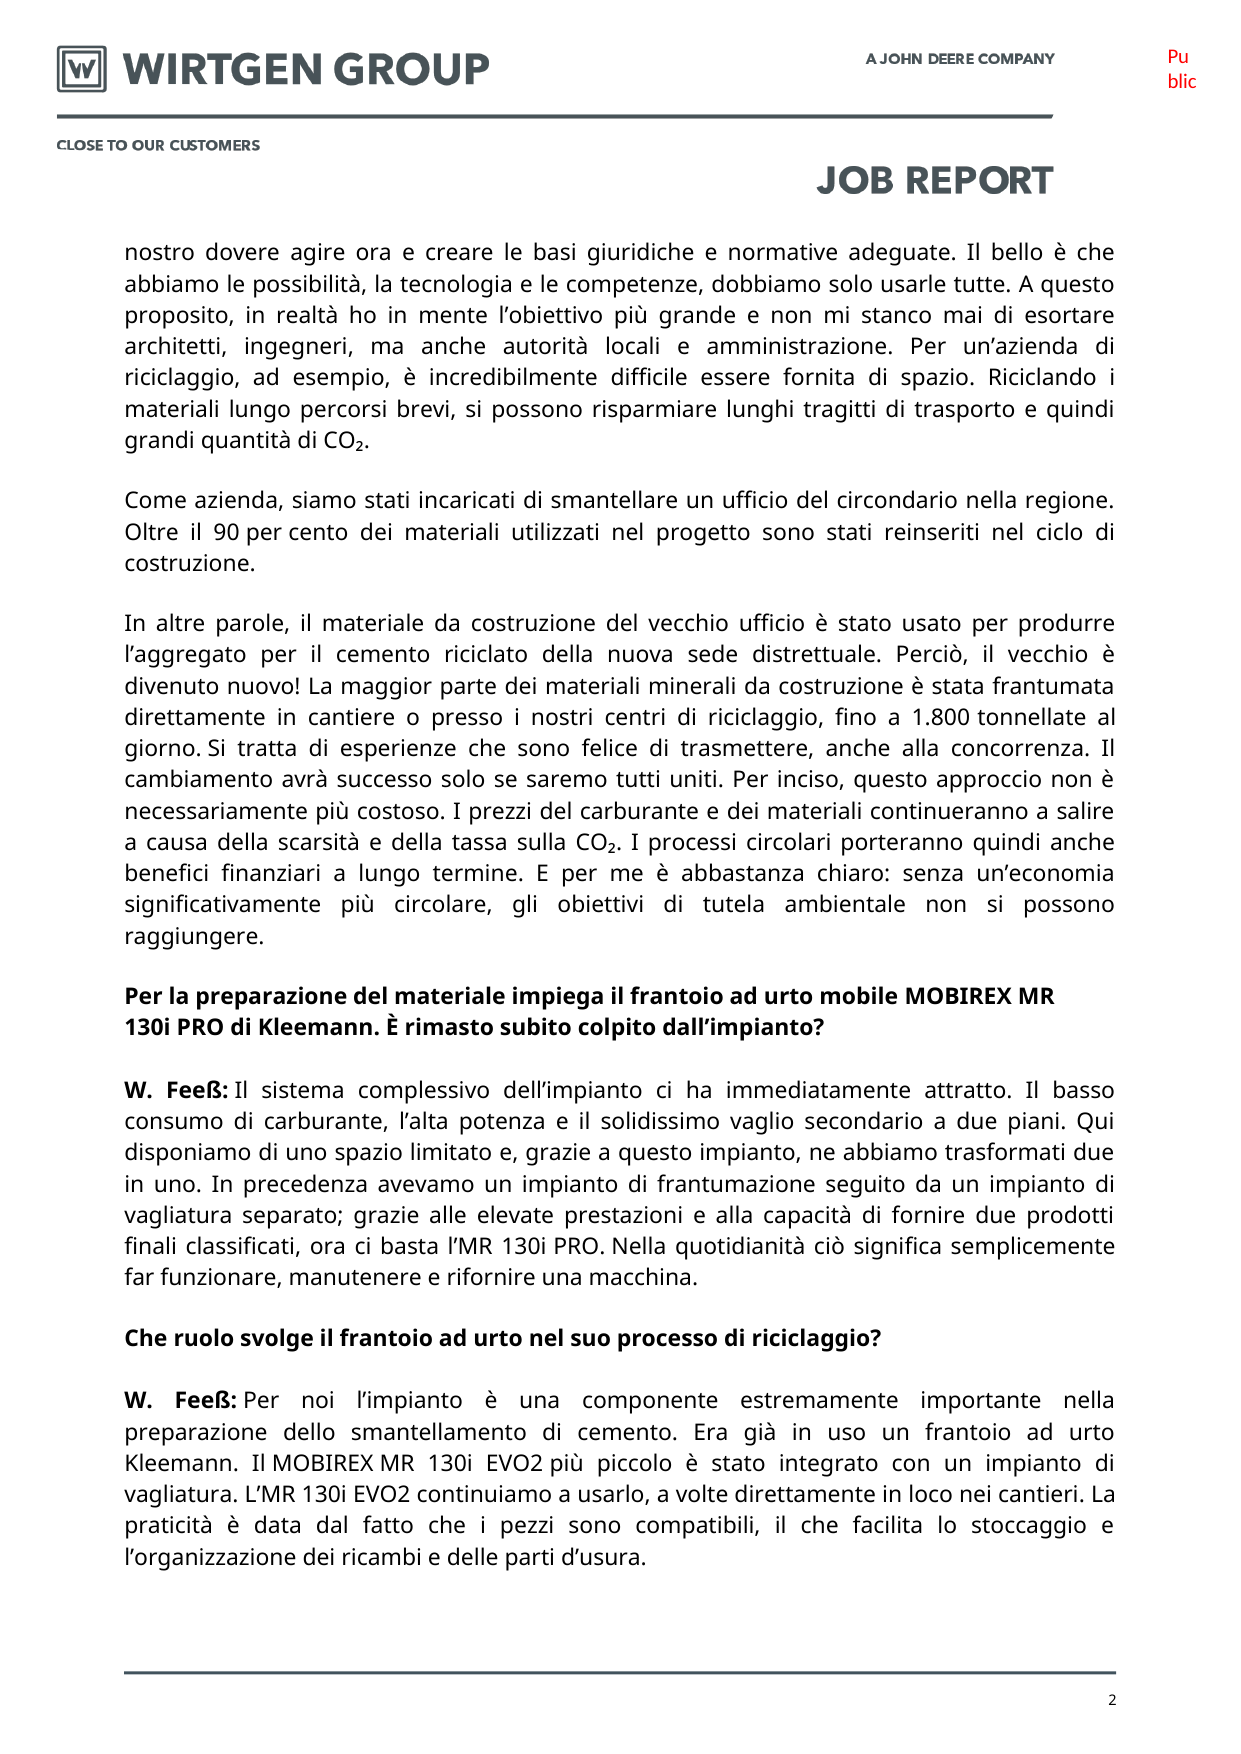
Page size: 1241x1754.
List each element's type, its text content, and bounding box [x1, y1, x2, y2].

picture [53, 45, 1062, 196]
text W. Feeß: Per noi l’impianto è una componente estremamente importante nella preparazione dello smantellamento di cemento. Era già in uso un frantoio ad urto Kleemann. Il MOBIREX MR 130i EVO2 più piccolo è stato integrato con un impianto di vagliatura. L’MR 130i EVO2 continuiamo a usarlo, a volte direttamente in loco nei cantieri. La praticità è data dal fatto che i pezzi sono compatibili, il che facilita lo stoccaggio e l’organizzazione dei ricambi e delle parti d’usura. [124, 1384, 1116, 1572]
text W. Feeß: Il sistema complessivo dell’impianto ci ha immediatamente attratto. Il basso consumo di carburante, l’alta potenza e il solidissimo vaglio secondario a due piani. Qui disponiamo di uno spazio limitato e, grazie a questo impianto, ne abbiamo trasformati due in uno. In precedenza avevamo un impianto di frantumazione seguito da un impianto di vagliatura separato; grazie alle elevate prestazioni e alla capacità di fornire due prodotti finali classificati, ora ci basta l’MR 130i PRO. Nella quotidianità ciò significa semplicemente far funzionare, manutenere e rifornire una macchina. [124, 1074, 1116, 1292]
text Per la preparazione del materiale impiega il frantoio ad urto mobile MOBIREX MR 130i PRO di Kleemann. È rimasto subito colpito dall’impianto? [124, 980, 1116, 1042]
text In altre parole, il materiale da costruzione del vecchio ufficio è stato usato per produrre l’aggregato per il cemento riciclato della nuova sede distrettuale. Perciò, il vecchio è divenuto nuovo! La maggior parte dei materiali minerali da costruzione è stata frantumata direttamente in cantiere o presso i nostri centri di riciclaggio, fino a 1.800 tonnellate al giorno. Si tratta di esperienze che sono felice di trasmettere, anche alla concorrenza. Il cambiamento avrà successo solo se saremo tutti uniti. Per inciso, questo approccio non è necessariamente più costoso. I prezzi del carburante e dei materiali continueranno a salire a causa della scarsità e della tassa sulla CO₂. I processi circolari porteranno quindi anche benefici finanziari a lungo termine. E per me è abbastanza chiaro: senza un’economia significativamente più circolare, gli obiettivi di tutela ambientale non si possono raggiungere. [124, 607, 1116, 951]
text Che ruolo svolge il frantoio ad urto nel suo processo di riciclaggio? [124, 1322, 1116, 1353]
text Come azienda, siamo stati incaricati di smantellare un ufficio del circondario nella regione. Oltre il 90 per cento dei materiali utilizzati nel progetto sono stati reinseriti nel ciclo di costruzione. [124, 484, 1116, 578]
